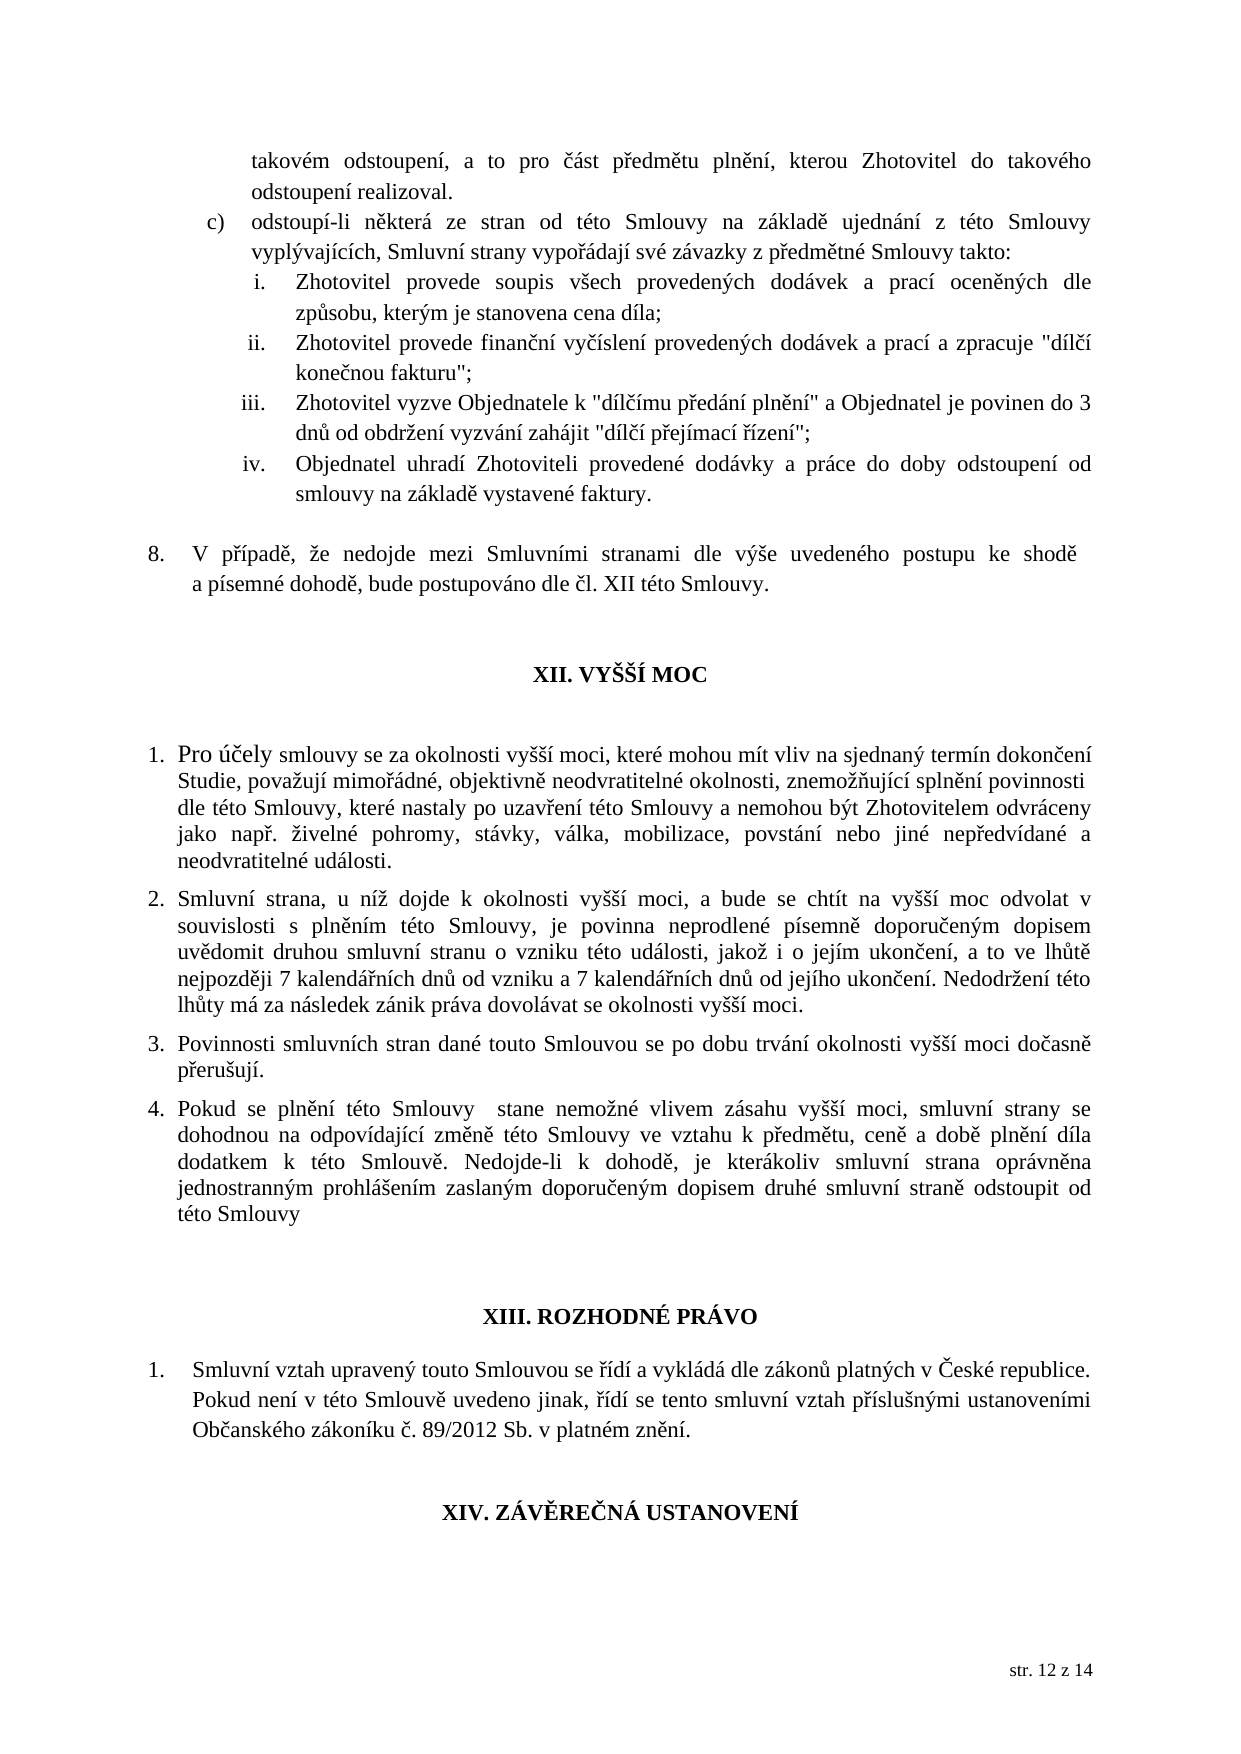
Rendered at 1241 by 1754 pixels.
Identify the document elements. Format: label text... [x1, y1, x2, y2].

list Zhotovitel provede soupis všech provedených dodávek a prací oceněných dle způsobu, kterým je stanovena cena díla; [266, 268, 1093, 325]
list Smluvní vztah upravený touto Smlouvou se řídí a vykládá dle zákonů platných v České republice. Pokud není v této Smlouvě uvedeno jinak, řídí se tento smluvní vztah příslušnými ustanoveními Občanského zákoníku č. 89/2012 Sb. v platném znění. [148, 1356, 1093, 1443]
list Zhotovitel vyzve Objednatele k "dílčímu předání plnění" a Objednatel je povinen do 3 dnů od obdržení vyzvání zahájit "dílčí přejímací řízení"; [266, 389, 1093, 446]
list Pokud se plnění této Smlouvy stane nemožné vlivem zásahu vyšší moci, smluvní strany se dohodnou na odpovídající změně této Smlouvy ve vztahu k předmětu, ceně a době plnění díla dodatkem k této Smlouvě. Nedojde-li k dohodě, je kterákoliv smluvní strana oprávněna jednostranným prohlášením zaslaným doporučeným dopisem druhé smluvní straně odstoupit od této Smlouvy [148, 1095, 1093, 1227]
text XII. VYŠŠÍ MOC [148, 661, 1093, 687]
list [207, 148, 1093, 204]
list V případě, že nedojde mezi Smluvními stranami dle výše uvedeného postupu ke shodě a písemné dohodě, bude postupováno dle čl. XII této Smlouvy. [148, 540, 1093, 597]
list Zhotovitel provede finanční vyčíslení provedených dodávek a prací a zpracuje "dílčí konečnou fakturu"; [266, 329, 1093, 385]
text XIV. ZÁVĚREČNÁ USTANOVENÍ [148, 1499, 1093, 1526]
list Objednatel uhradí Zhotoviteli provedené dodávky a práce do doby odstoupení od smlouvy na základě vystavené faktury. [266, 450, 1093, 506]
list odstoupí-li některá ze stran od této Smlouvy na základě ujednání z této Smlouvy vyplývajících, Smluvní strany vypořádají své závazky z předmětné Smlouvy takto: [207, 208, 1093, 264]
list Povinnosti smluvních stran dané touto Smlouvou se po dobu trvání okolnosti vyšší moci dočasně přerušují. [148, 1030, 1093, 1082]
list Smluvní strana, u níž dojde k okolnosti vyšší moci, a bude se chtít na vyšší moc odvolat v souvislosti s plněním této Smlouvy, je povinna neprodlené písemně doporučeným dopisem uvědomit druhou smluvní stranu o vzniku této události, jakož i o jejím ukončení, a to ve lhůtě nejpozději 7 kalendářních dnů od vzniku a 7 kalendářních dnů od jejího ukončení. Nedodržení této lhůty má za následek zánik práva dovolávat se okolnosti vyšší moci. [148, 886, 1093, 1017]
text XIII. ROZHODNÉ PRÁVO [148, 1303, 1093, 1329]
list Pro účely smlouvy se za okolnosti vyšší moci, které mohou mít vliv na sjednaný termín dokončení Studie, považují mimořádné, objektivně neodvratitelné okolnosti, znemožňující splnění povinnosti dle této Smlouvy, které nastaly po uzavření této Smlouvy a nemohou být Zhotovitelem odvráceny jako např. živelné pohromy, stávky, válka, mobilizace, povstání nebo jiné nepředvídané a neodvratitelné události. [148, 739, 1093, 873]
